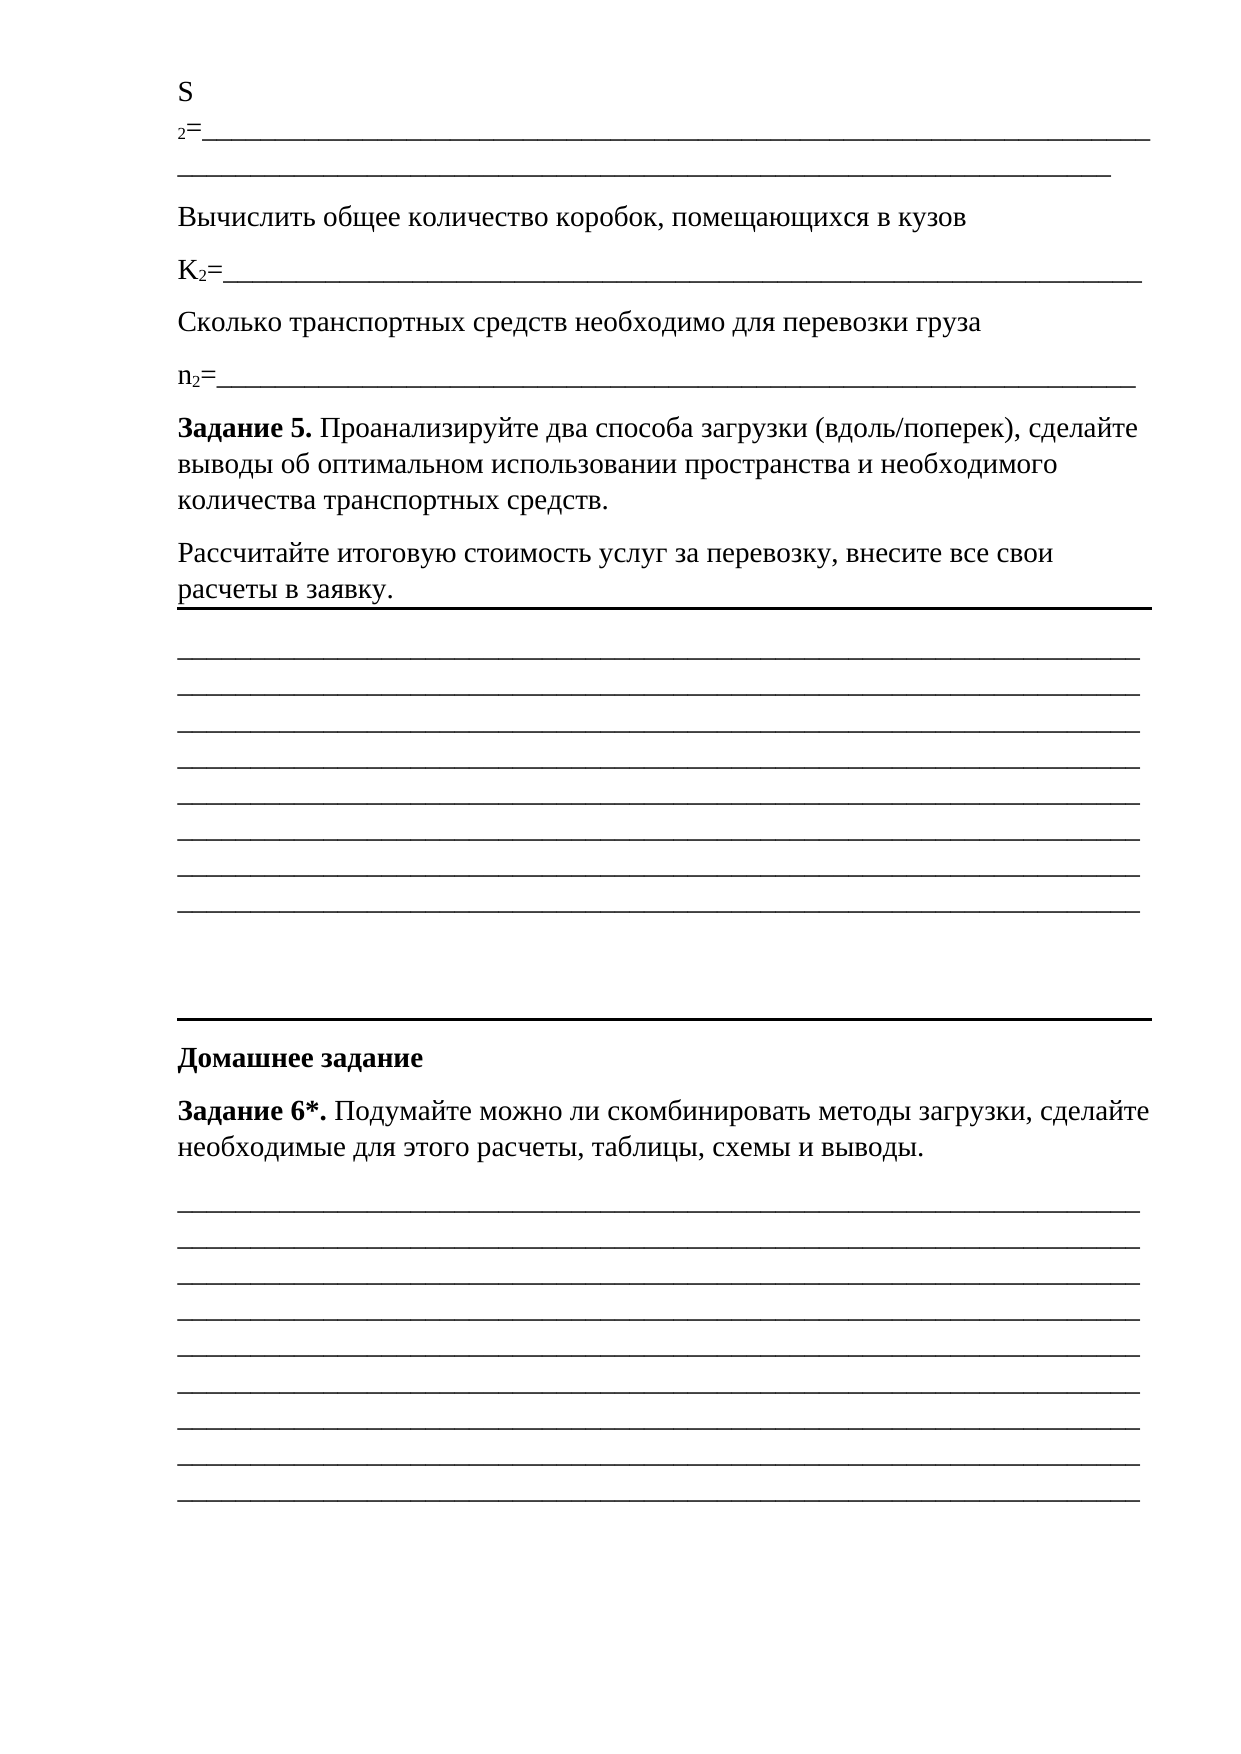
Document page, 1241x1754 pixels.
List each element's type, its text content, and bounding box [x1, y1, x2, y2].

text S2=_________________________________________________________________________________________________________________________________ [177, 74, 1152, 180]
text Задание 5. Проанализируйте два способа загрузки (вдоль/поперек), сделайте выводы об оптимальном использовании пространства и необходимого количества транспортных средств. [177, 410, 1152, 516]
text K2=_______________________________________________________________ [177, 252, 1152, 285]
text __________________________________________________________________________________________________________________________________________________________________________________________________________________________________________________________________________________________________________________________________________________________________________________________________________________________________________________________________________________________________________________________________________________________________________________________________________________ [177, 1182, 1152, 1505]
text n2=_______________________________________________________________ [177, 357, 1152, 391]
text Задание 6*. Подумайте можно ли скомбинировать методы загрузки, сделайте необходимые для этого расчеты, таблицы, схемы и выводы. [177, 1093, 1152, 1163]
text Рассчитайте итоговую стоимость услуг за перевозку, внесите все свои расчеты в заявку. [177, 535, 1152, 607]
text ________________________________________________________________________________________________________________________________________________________________________________________________________________________________________________________________________________________________________________________________________________________________________________________________________________________________________________________________________________________________________________________________________________ [177, 629, 1152, 916]
text Домашнее задание [177, 1040, 1152, 1074]
text Вычислить общее количество коробок, помещающихся в кузов [177, 199, 1152, 232]
text Сколько транспортных средств необходимо для перевозки груза [177, 304, 1152, 338]
